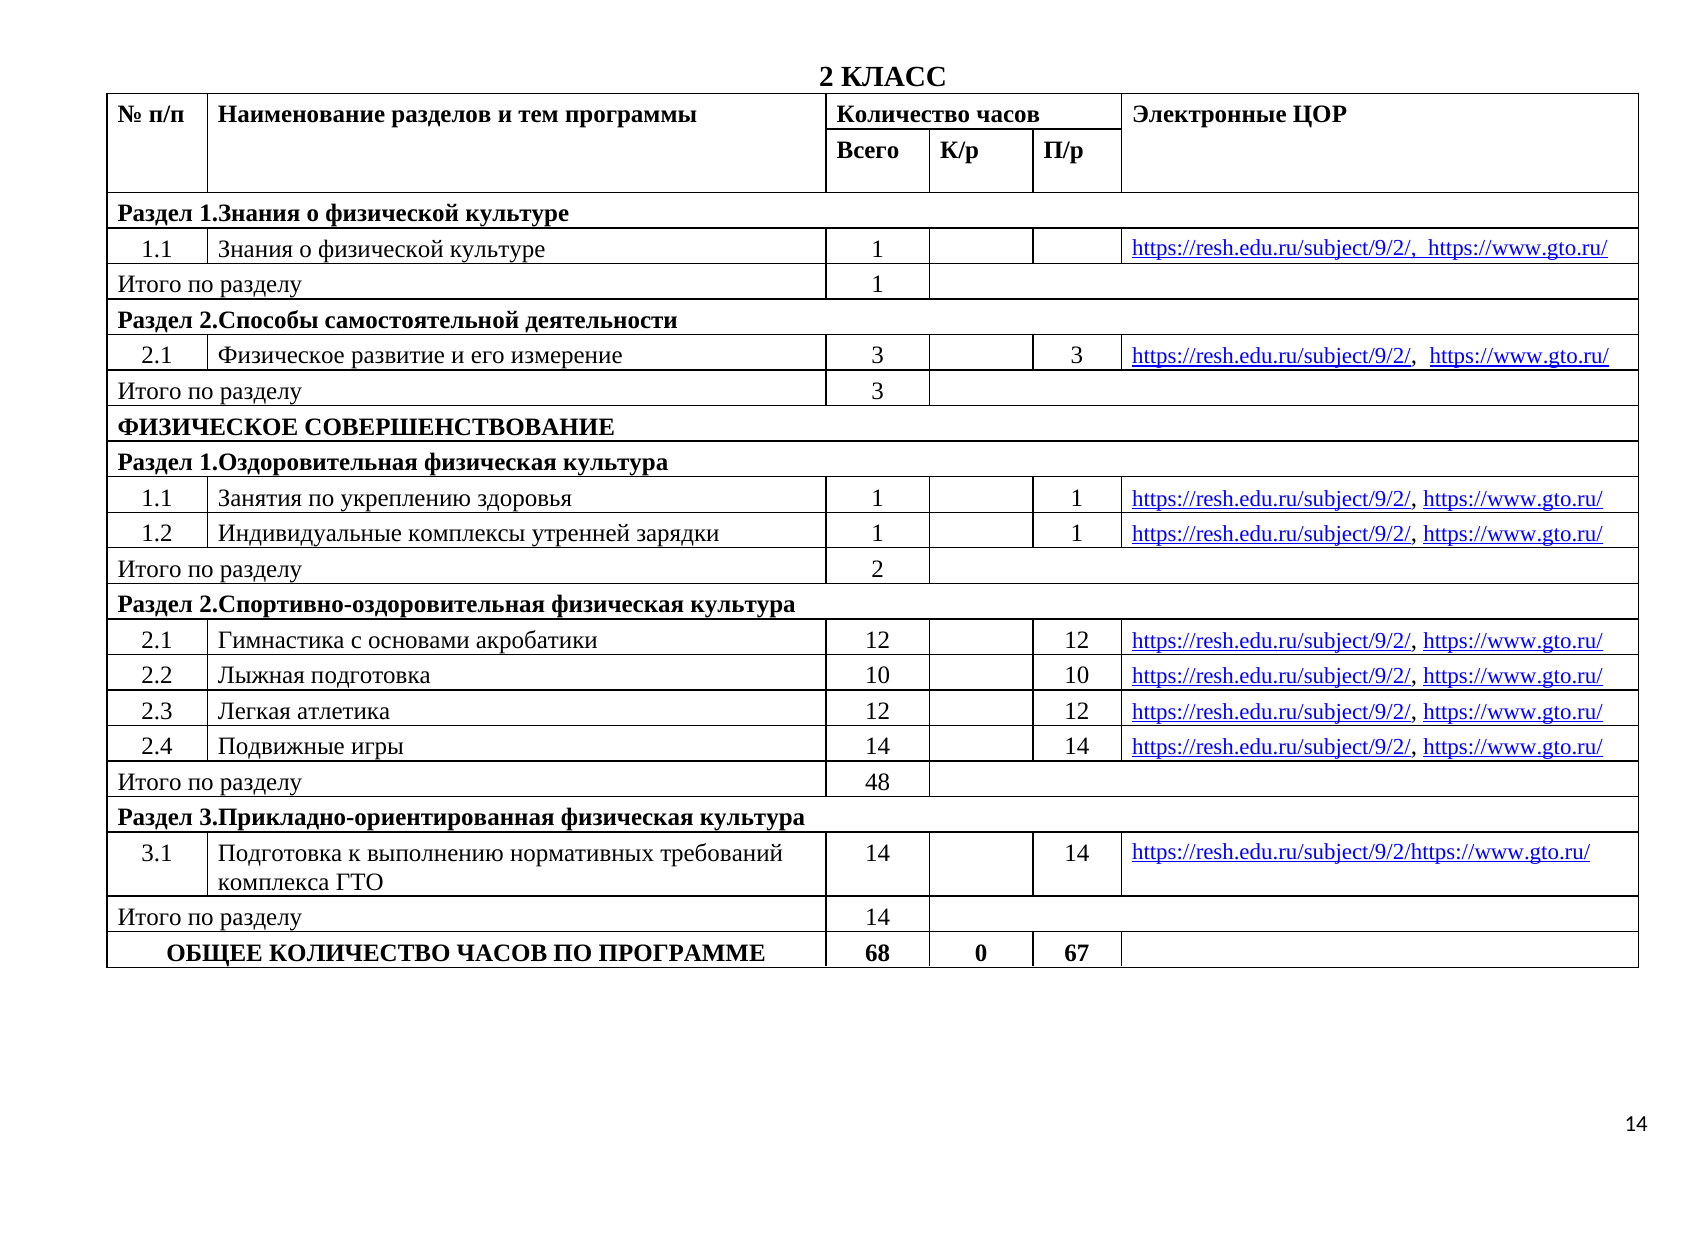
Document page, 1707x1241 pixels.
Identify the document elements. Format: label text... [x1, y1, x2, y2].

table_cell 3.1 [108, 833, 207, 895]
table_cell [930, 371, 1638, 405]
table_cell Раздел 1.Знания о физической культуре [108, 193, 1638, 227]
table_cell [930, 335, 1032, 369]
table_cell 1.1 [108, 229, 207, 263]
table_cell 10 [827, 655, 929, 689]
table_header Электронные ЦОР [1122, 94, 1638, 192]
text 2 КЛАСС [118, 59, 1647, 93]
table_cell https://resh.edu.ru/subject/9/2/, https://www.gto.ru/ [1122, 335, 1638, 369]
table_cell 1 [827, 229, 929, 263]
table_cell [930, 477, 1032, 511]
table_cell 0 [930, 932, 1032, 966]
table_cell Раздел 2.Спортивно-оздоровительная физическая культура [108, 584, 1638, 618]
table_cell https://resh.edu.ru/subject/9/2/, https://www.gto.ru/ [1122, 655, 1638, 689]
table_cell 1 [827, 513, 929, 547]
table_cell [930, 548, 1638, 582]
table_cell 10 [1034, 655, 1121, 689]
table_cell 3 [827, 371, 929, 405]
table_cell https://resh.edu.ru/subject/9/2/, https://www.gto.ru/ [1122, 477, 1638, 511]
table_cell 68 [827, 932, 929, 966]
table_cell 1 [1034, 477, 1121, 511]
table_cell https://resh.edu.ru/subject/9/2/, https://www.gto.ru/ [1122, 513, 1638, 547]
table_cell [930, 833, 1032, 895]
table_cell [930, 229, 1032, 263]
table_cell [930, 691, 1032, 724]
table_cell 12 [827, 691, 929, 724]
table_cell 12 [1034, 620, 1121, 653]
table_cell [930, 620, 1032, 653]
table_cell Раздел 2.Способы самостоятельной деятельности [108, 300, 1638, 334]
table_cell Итого по разделу [108, 762, 825, 796]
table_header Количество часов [827, 94, 1121, 128]
table_cell К/р [930, 130, 1032, 192]
table_cell Физическое развитие и его измерение [208, 335, 825, 369]
table_cell 14 [827, 726, 929, 760]
table_cell Индивидуальные комплексы утренней зарядки [208, 513, 825, 547]
table_cell Гимнастика с основами акробатики [208, 620, 825, 653]
table_cell 3 [1034, 335, 1121, 369]
table_cell 2.1 [108, 335, 207, 369]
table_cell Всего [827, 130, 929, 192]
table_cell Итого по разделу [108, 548, 825, 582]
table_cell [1122, 932, 1638, 966]
table_cell 2.3 [108, 691, 207, 724]
table_cell ФИЗИЧЕСКОЕ СОВЕРШЕНСТВОВАНИЕ [108, 406, 1638, 440]
table_cell Занятия по укреплению здоровья [208, 477, 825, 511]
table_cell Раздел 1.Оздоровительная физическая культура [108, 442, 1638, 476]
table_cell 3 [827, 335, 929, 369]
table_cell 2.2 [108, 655, 207, 689]
table_cell https://resh.edu.ru/subject/9/2/, https://www.gto.ru/ [1122, 691, 1638, 724]
table_cell 12 [827, 620, 929, 653]
table_cell https://resh.edu.ru/subject/9/2/, https://www.gto.ru/ [1122, 229, 1638, 263]
table_cell П/р [1034, 130, 1121, 192]
table_header Наименование разделов и тем программы [208, 94, 825, 192]
table_cell https://resh.edu.ru/subject/9/2/, https://www.gto.ru/ [1122, 726, 1638, 760]
table_cell 14 [827, 897, 929, 931]
table_cell 2 [827, 548, 929, 582]
table_cell 14 [1034, 726, 1121, 760]
table_cell Легкая атлетика [208, 691, 825, 724]
table_cell 12 [1034, 691, 1121, 724]
table_cell [930, 762, 1638, 796]
table_cell [930, 655, 1032, 689]
table_cell 14 [1034, 833, 1121, 895]
table_cell 1.2 [108, 513, 207, 547]
table_cell 1 [827, 264, 929, 298]
table_cell Итого по разделу [108, 897, 825, 931]
table_cell Раздел 3.Прикладно-ориентированная физическая культура [108, 797, 1638, 831]
table_cell [930, 513, 1032, 547]
table_cell 48 [827, 762, 929, 796]
table_cell [930, 897, 1638, 931]
table_cell 2.1 [108, 620, 207, 653]
table_cell [1034, 229, 1121, 263]
table_cell Подготовка к выполнению нормативных требований комплекса ГТО [208, 833, 825, 895]
table_cell Подвижные игры [208, 726, 825, 760]
table_cell https://resh.edu.ru/subject/9/2/, https://www.gto.ru/ [1122, 620, 1638, 653]
table_cell Знания о физической культуре [208, 229, 825, 263]
table_cell [930, 264, 1638, 298]
table_cell 67 [1034, 932, 1121, 966]
table_cell https://resh.edu.ru/subject/9/2/https://www.gto.ru/ [1122, 833, 1638, 895]
table_header № п/п [108, 94, 207, 192]
table_cell [930, 726, 1032, 760]
table_cell 14 [827, 833, 929, 895]
table_cell 1 [827, 477, 929, 511]
table_cell 1 [1034, 513, 1121, 547]
table_cell 2.4 [108, 726, 207, 760]
table_cell Лыжная подготовка [208, 655, 825, 689]
table_cell 1.1 [108, 477, 207, 511]
table_cell Итого по разделу [108, 371, 825, 405]
table_cell ОБЩЕЕ КОЛИЧЕСТВО ЧАСОВ ПО ПРОГРАММЕ [108, 932, 825, 966]
table_cell Итого по разделу [108, 264, 825, 298]
